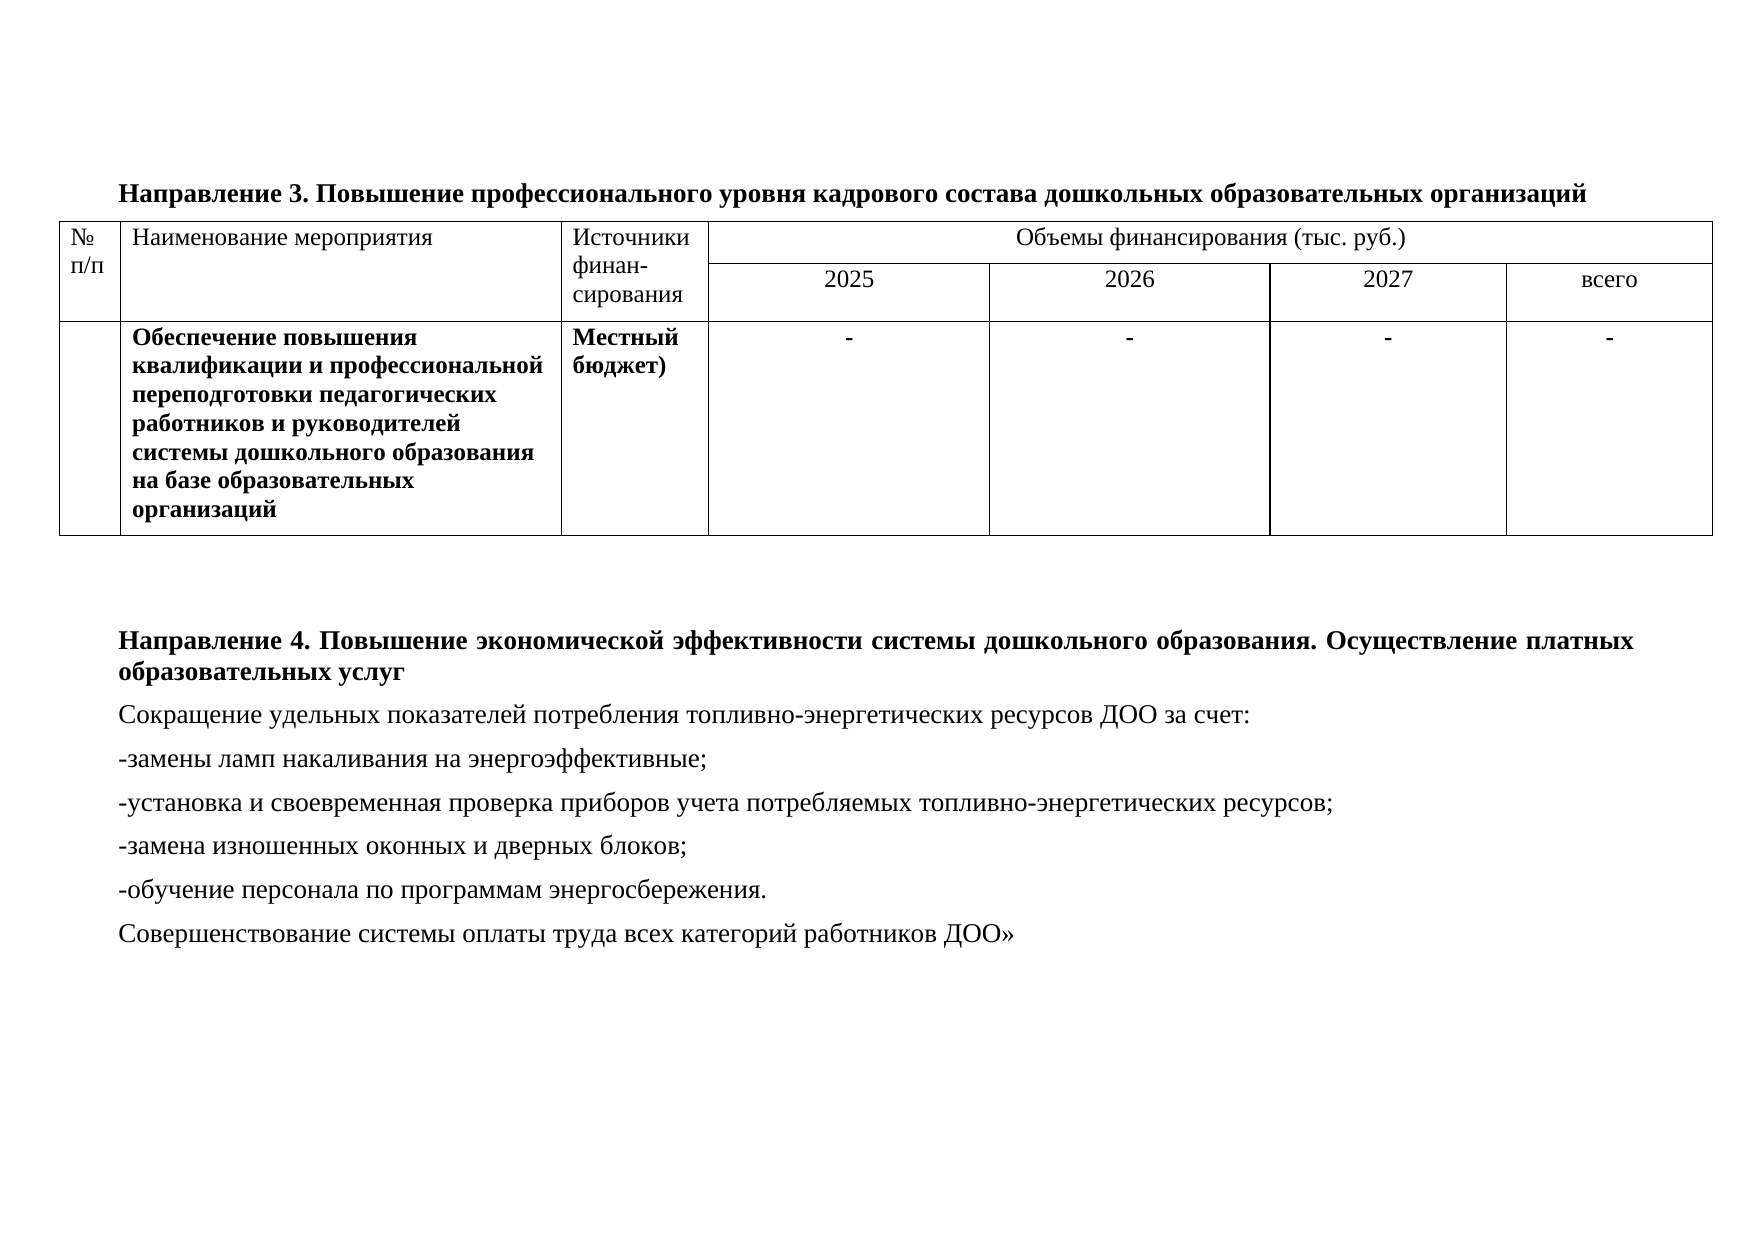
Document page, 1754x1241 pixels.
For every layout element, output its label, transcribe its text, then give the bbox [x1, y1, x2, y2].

table_cell 2026 [990, 264, 1269, 321]
text -обучение персонала по программам энергосбережения. [118, 873, 1636, 904]
table_cell 2025 [709, 264, 989, 321]
text Сокращение удельных показателей потребления топливно-энергетических ресурсов ДОО за счет: [118, 698, 1636, 730]
text -замена изношенных оконных и дверных блоков; [118, 829, 1636, 861]
table_cell 1 [60, 322, 120, 535]
text -замены ламп накаливания на энергоэффективные; [118, 742, 1636, 773]
table_cell - [990, 322, 1269, 535]
table_header № п/п [60, 222, 120, 321]
text Направление 3. Повышение профессионального уровня кадрового состава дошкольных образовательных организаций [118, 177, 1636, 208]
table_cell всего [1507, 264, 1712, 321]
table_cell Местный бюджет) [562, 322, 708, 535]
table_cell Обеспечение повышения квалификации и профессиональной переподготовки педагогических работников и руководителей системы дошкольного образования на базе образовательных организаций [121, 322, 561, 535]
table_header Объемы финансирования (тыс. руб.) [709, 222, 1712, 263]
table_header Наименование мероприятия [121, 222, 561, 321]
text -установка и своевременная проверка приборов учета потребляемых топливно-энергетических ресурсов; [118, 786, 1636, 817]
table_cell - [709, 322, 989, 535]
text Совершенствование системы оплаты труда всех категорий работников ДОО» [118, 917, 1636, 948]
table_header Источники финан-сирования [562, 222, 708, 321]
table_cell - [1271, 322, 1506, 535]
text Направление 4. Повышение экономической эффективности системы дошкольного образования. Осуществление платных образовательных услуг [118, 624, 1636, 686]
table_cell - [1507, 322, 1712, 535]
table_cell 2027 [1271, 264, 1506, 321]
